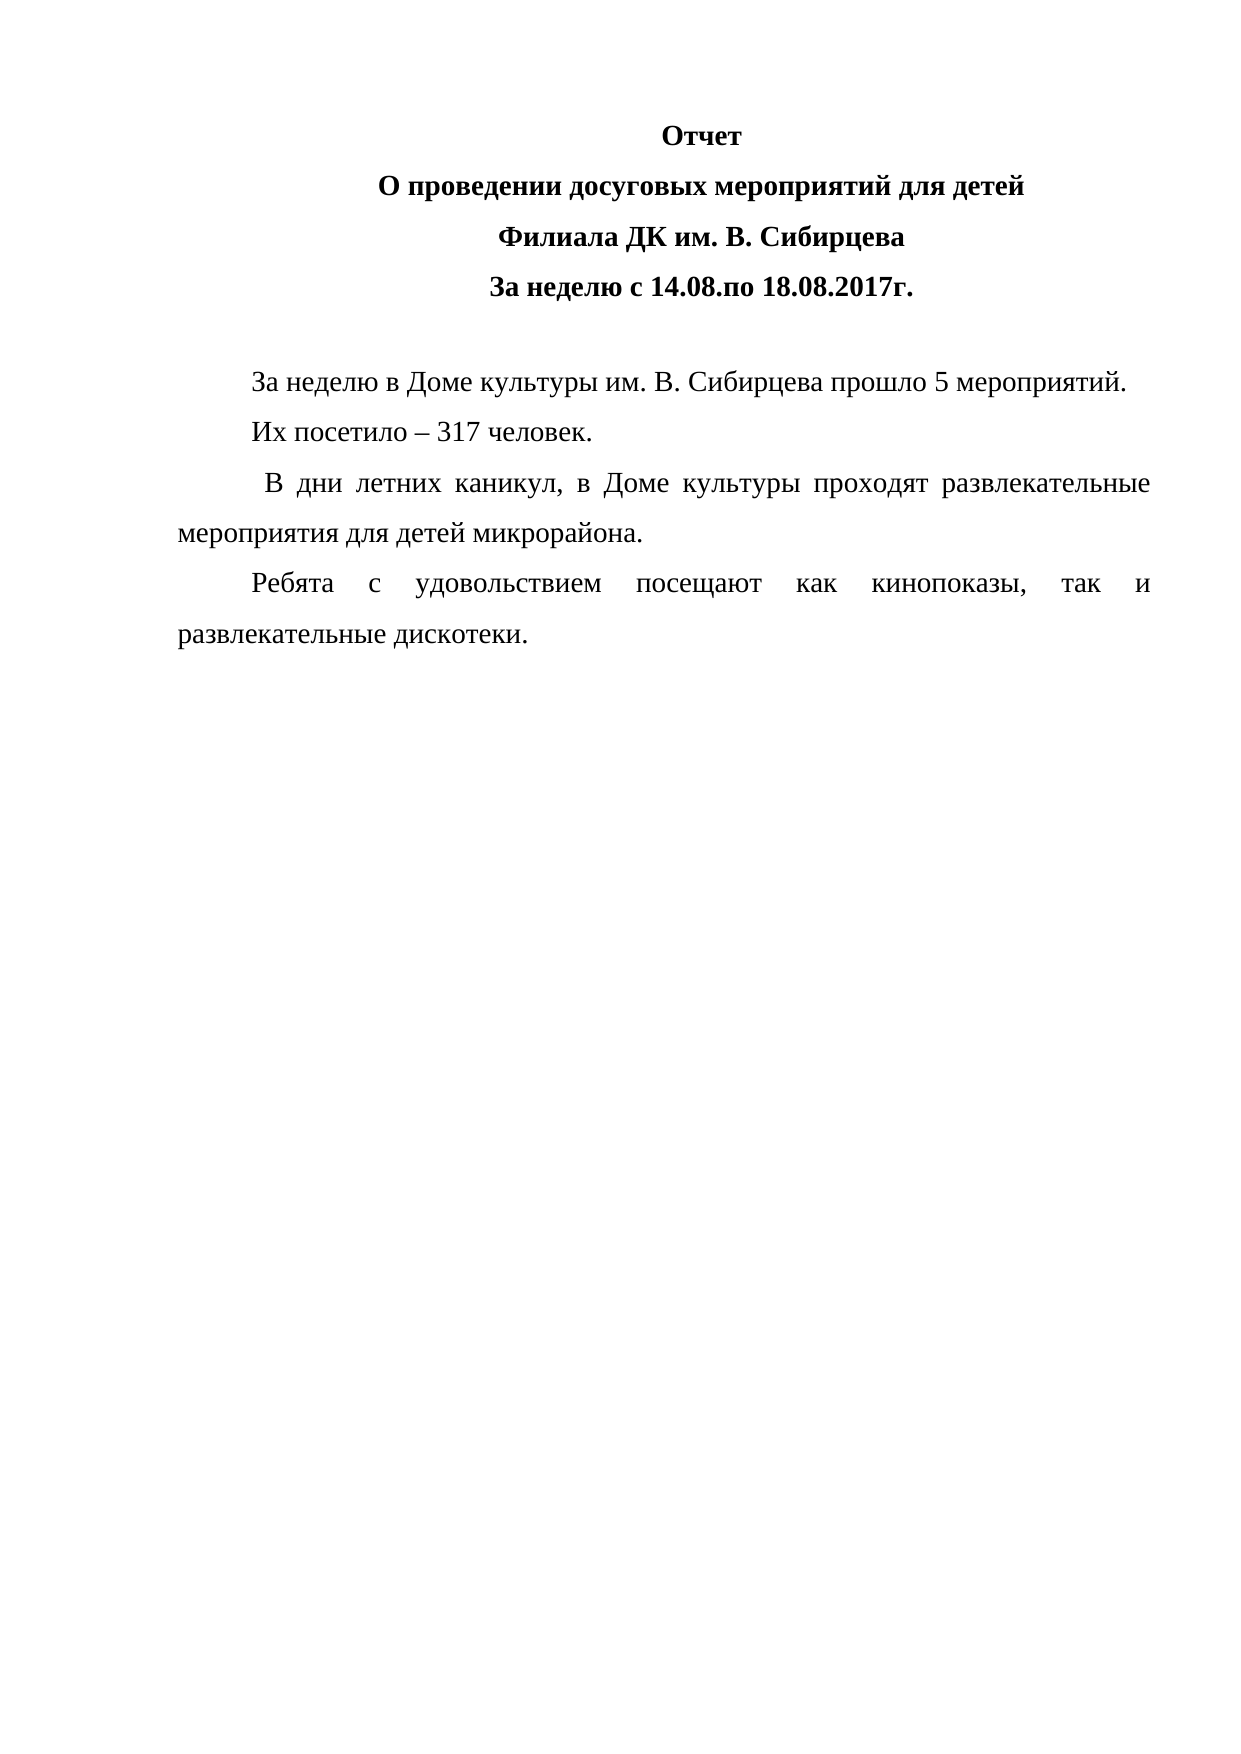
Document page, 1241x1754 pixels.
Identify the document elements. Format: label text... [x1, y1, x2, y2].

text За неделю с 14.08.по 18.08.2017г. [177, 269, 1152, 303]
text Их посетило – 317 человек. [177, 414, 1152, 448]
text О проведении досуговых мероприятий для детей [177, 168, 1152, 202]
text Ребята с удовольствием посещают как кинопоказы, так и развлекательные дискотеки. [177, 565, 1152, 649]
text В дни летних каникул, в Доме культуры проходят развлекательные мероприятия для детей микрорайона. [177, 465, 1152, 549]
text За неделю в Доме культуры им. В. Сибирцева прошло 5 мероприятий. [177, 364, 1152, 398]
text Филиала ДК им. В. Сибирцева [177, 219, 1152, 252]
text Отчет [177, 118, 1152, 152]
